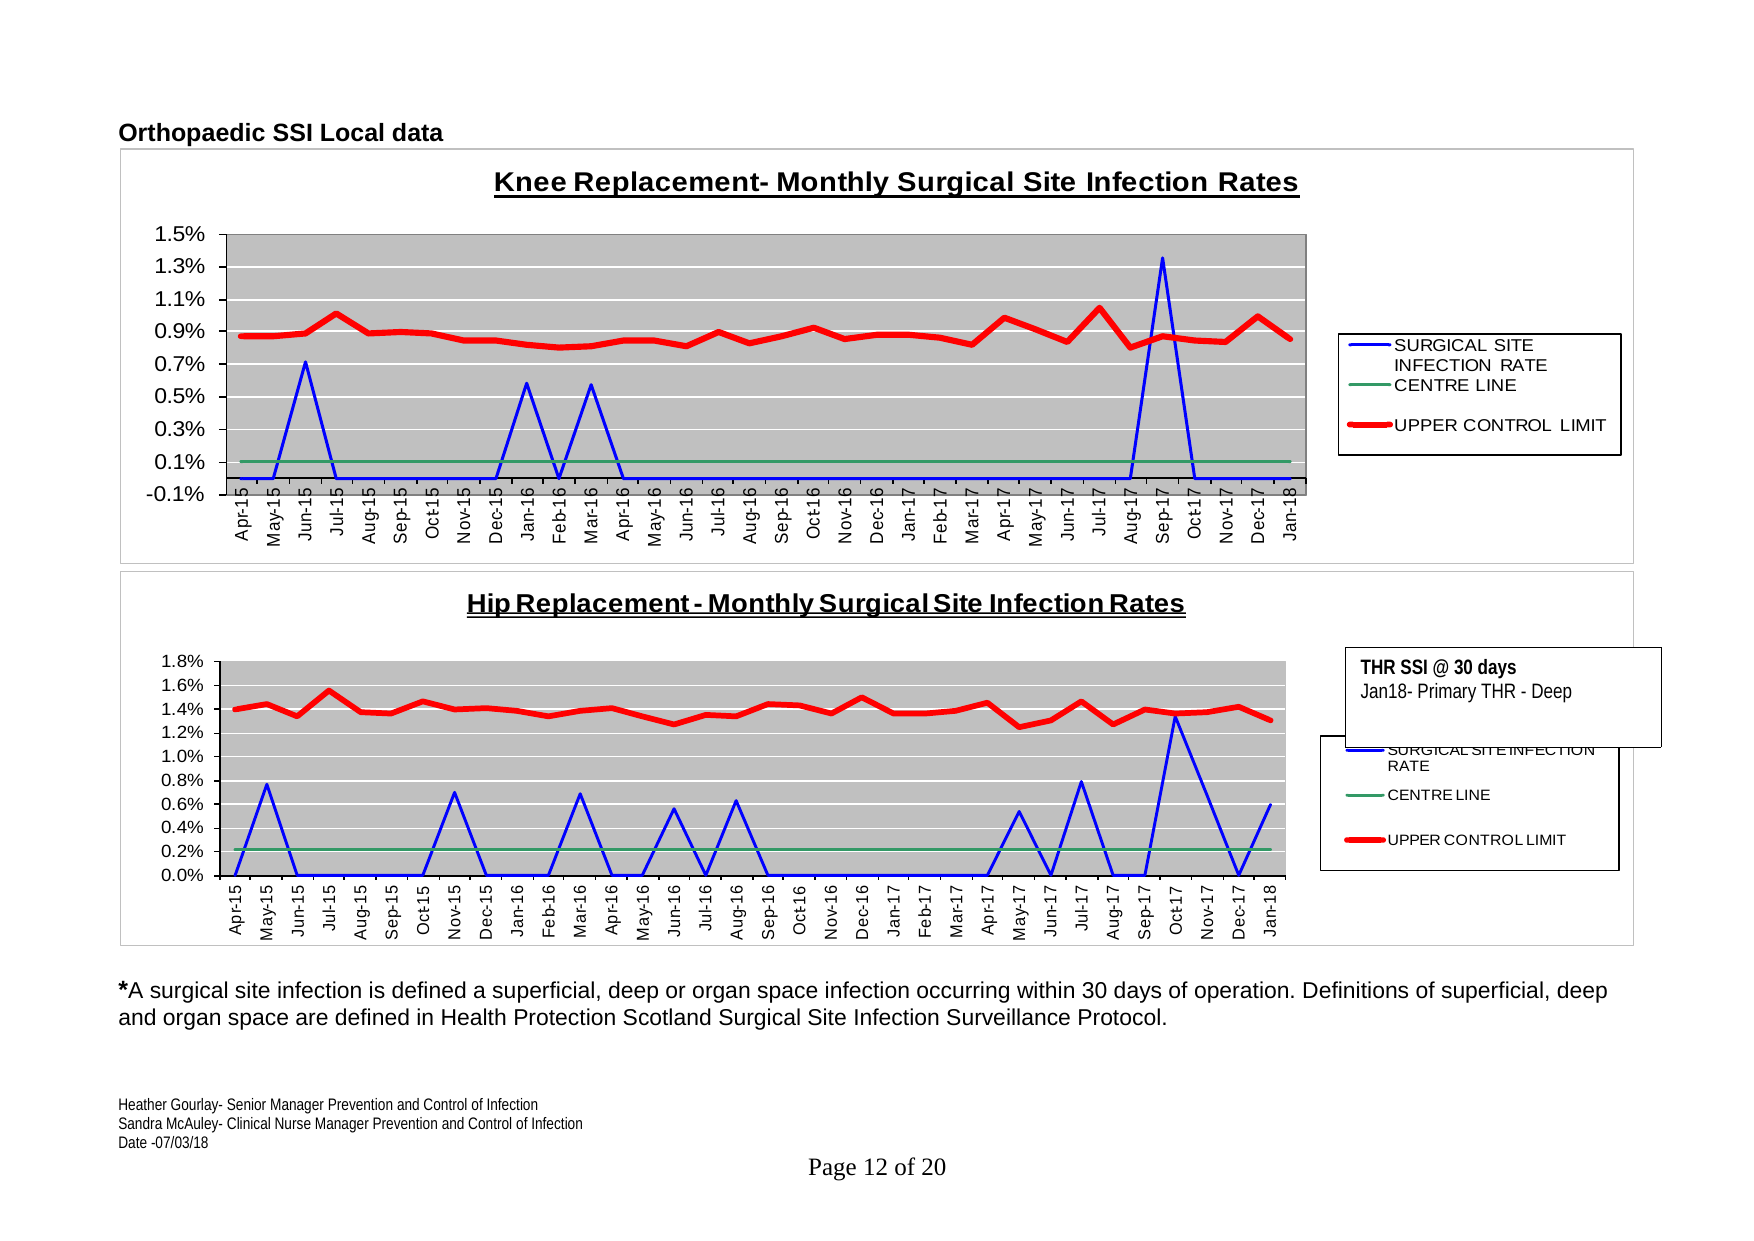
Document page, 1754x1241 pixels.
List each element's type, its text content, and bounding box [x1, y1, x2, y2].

text Orthopaedic SSI Local data [118, 118, 1636, 946]
text *A surgical site infection is defined a superficial, deep or organ space infection occurring within 30 days of operation. Definitions of superficial, deep and organ space are defined in Health Protection Scotland Surgical Site Infection Surveillance Protocol. [118, 975, 1636, 1030]
